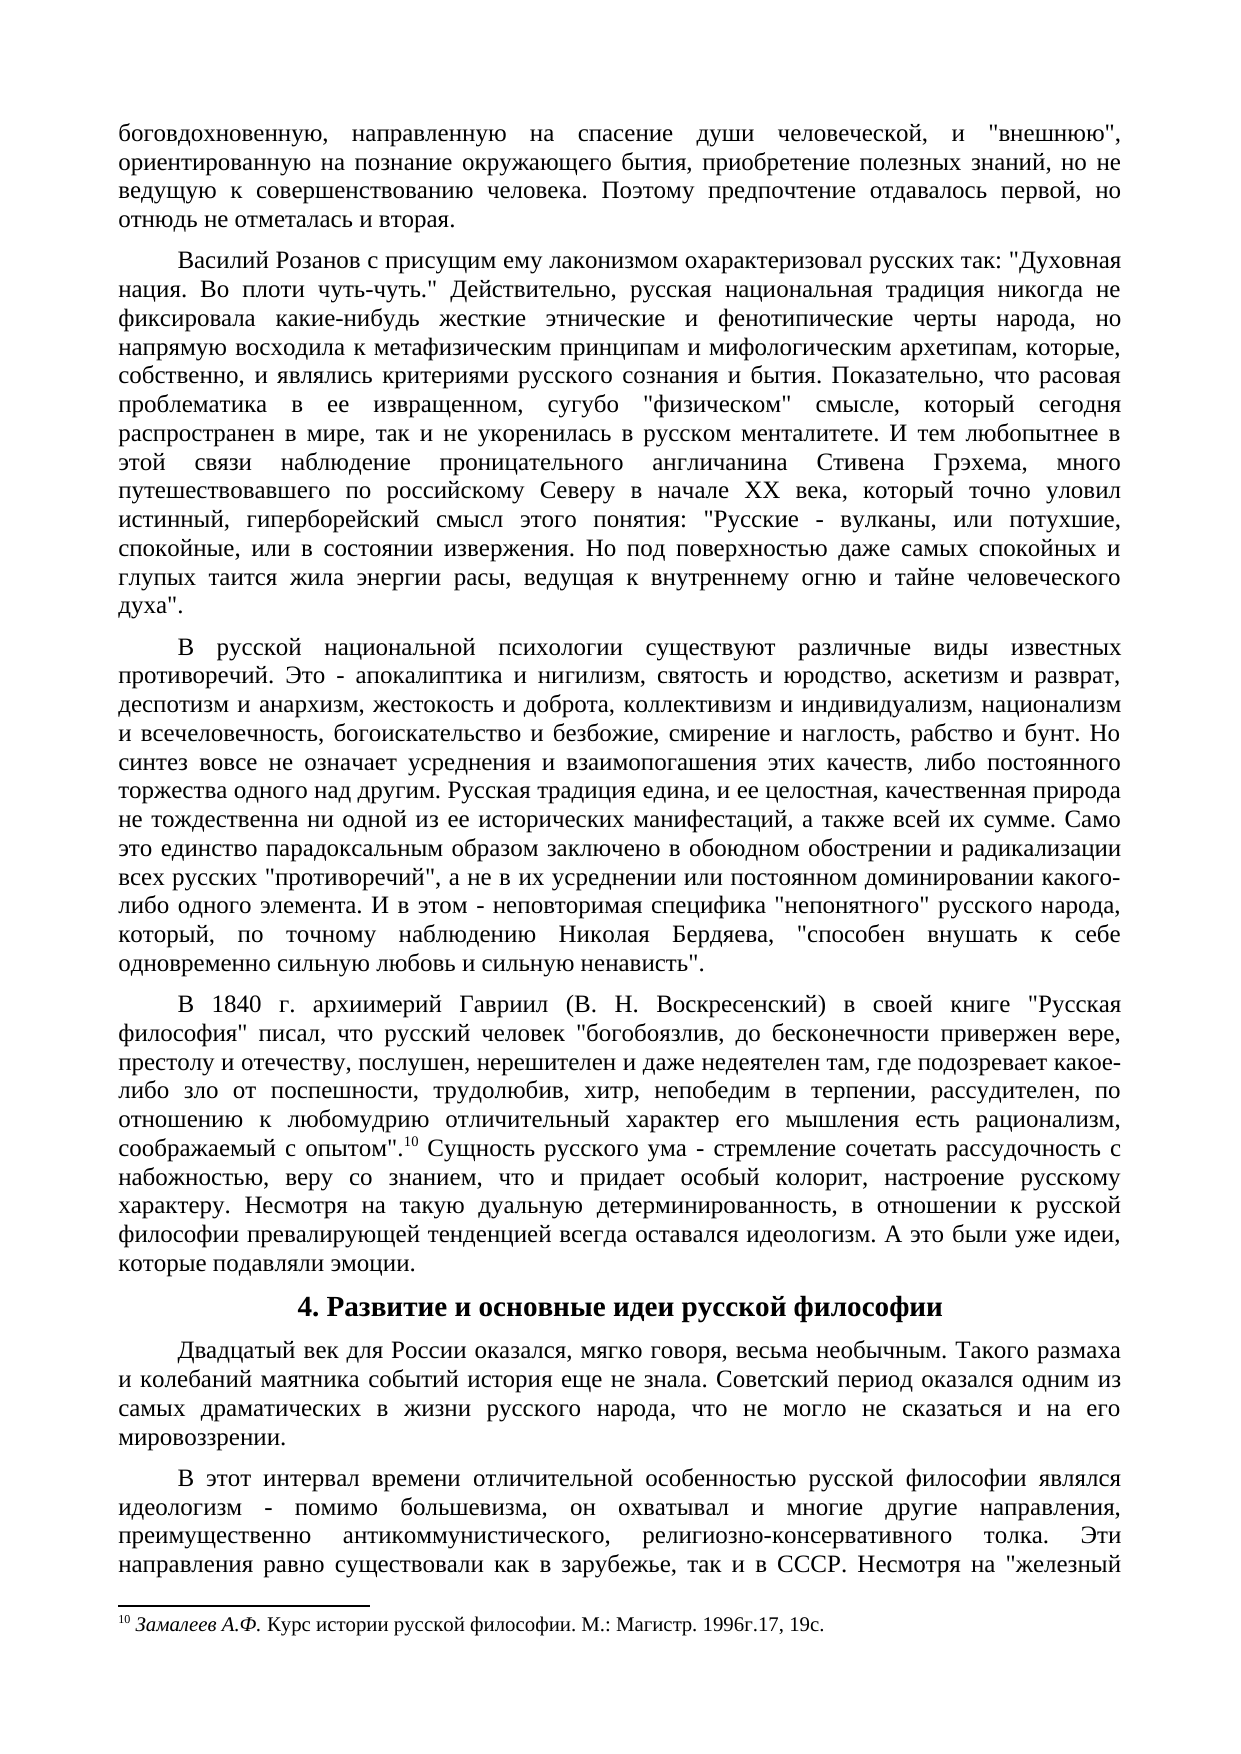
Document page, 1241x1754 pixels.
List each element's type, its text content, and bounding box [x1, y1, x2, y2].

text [118, 118, 1122, 233]
text Василий Розанов с присущим ему лаконизмом охарактеризовал русских так: "Духовная нация. Во плоти чуть-чуть." Действительно, русская национальная традиция никогда не фиксировала какие-нибудь жесткие этнические и фенотипические черты народа, но напрямую восходила к метафизическим принципам и мифологическим архетипам, которые, собственно, и являлись критериями русского сознания и бытия. Показательно, что расовая проблематика в ее извращенном, сугубо "физическом" смысле, который сегодня распространен в мире, так и не укоренилась в русском менталитете. И тем любопытнее в этой связи наблюдение проницательного англичанина Стивена Грэхема, много путешествовавшего по российскому Северу в начале ХХ века, который точно уловил истинный, гиперборейский смысл этого понятия: "Русские - вулканы, или потухшие, спокойные, или в состоянии извержения. Но под поверхностью даже самых спокойных и глупых таится жила энергии расы, ведущая к внутреннему огню и тайне человеческого духа". [118, 246, 1122, 619]
text В русской национальной психологии существуют различные виды известных противоречий. Это - апокалиптика и нигилизм, святость и юродство, аскетизм и разврат, деспотизм и анархизм, жестокость и доброта, коллективизм и индивидуализм, национализм и всечеловечность, богоискательство и безбожие, смирение и наглость, рабство и бунт. Но синтез вовсе не означает усреднения и взаимопогашения этих качеств, либо постоянного торжества одного над другим. Русская традиция едина, и ее целостная, качественная природа не тождественна ни одной из ее исторических манифестаций, а также всей их сумме. Само это единство парадоксальным образом заключено в обоюдном обострении и радикализации всех русских "противоречий", а не в их усреднении или постоянном доминировании какого-либо одного элемента. И в этом - неповторимая специфика "непонятного" русского народа, который, по точному наблюдению Николая Бердяева, "способен внушать к себе одновременно сильную любовь и сильную ненависть". [118, 632, 1122, 977]
text В 1840 г. архиимерий Гавриил (В. Н. Воскресенский) в своей книге "Русская философия" писал, что русский человек "богобоязлив, до бесконечности привержен вере, престолу и отечеству, послушен, нерешителен и даже недеятелен там, где подозревает какое-либо зло от поспешности, трудолюбив, хитр, непобедим в терпении, рассудителен, по отношению к любомудрию отличительный характер его мышления есть рационализм, соображаемый с опытом". Сущность русского ума - стремление сочетать рассудочность с набожностью, веру со знанием, что и придает особый колорит, настроение русскому характеру. Несмотря на такую дуальную детерминированность, в отношении к русской философии превалирующей тенденцией всегда оставался идеологизм. А это были уже идеи, которые подавляли эмоции. [118, 989, 1122, 1277]
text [118, 1463, 1122, 1578]
text Двадцатый век для России оказался, мягко говоря, весьма необычным. Такого размаха и колебаний маятника событий история еще не знала. Советский период оказался одним из самых драматических в жизни русского народа, что не могло не сказаться и на его мировоззрении. [118, 1335, 1122, 1450]
text 4. Развитие и основные идеи русской философии [118, 1289, 1122, 1323]
